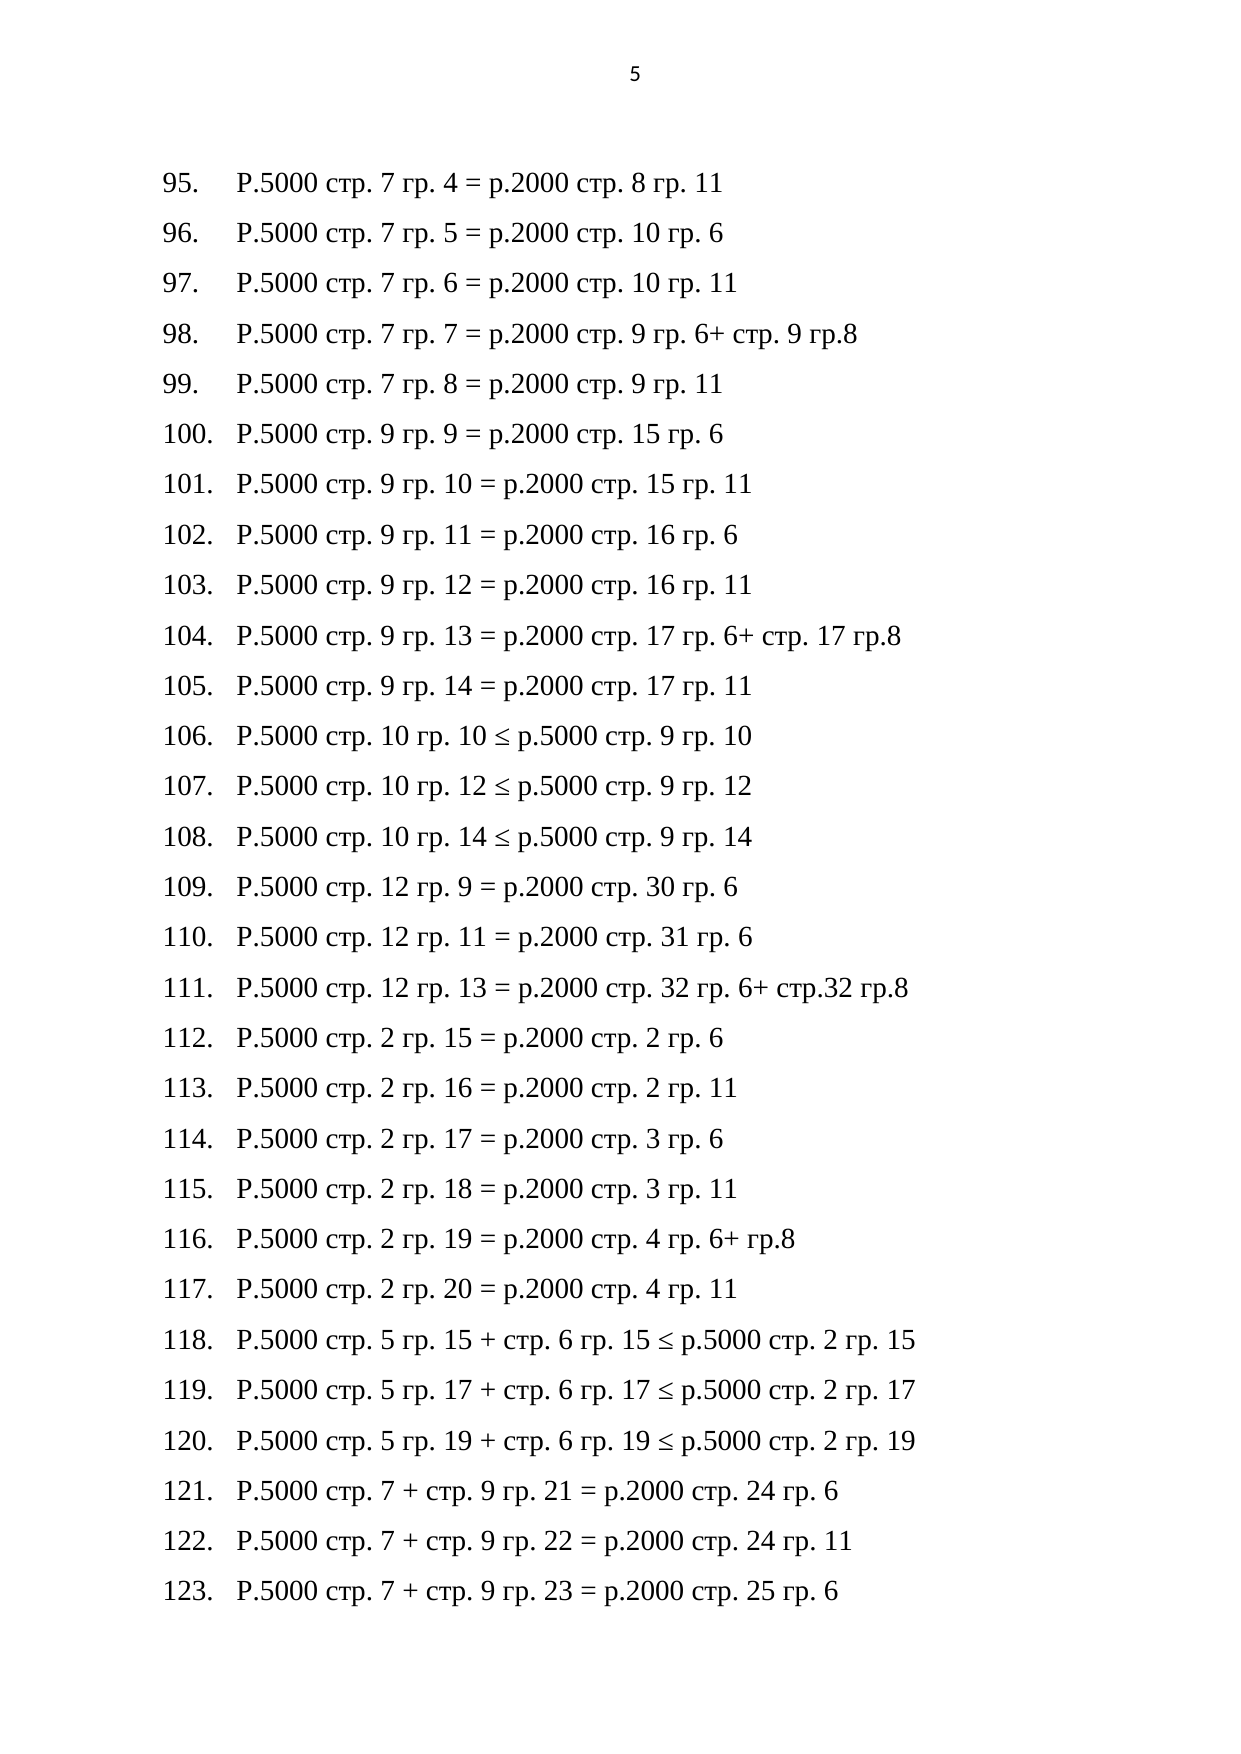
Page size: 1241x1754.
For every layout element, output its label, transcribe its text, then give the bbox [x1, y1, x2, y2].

list Р.5000 стр. 7 гр. 8 = р.2000 стр. 9 гр. 11 [162, 366, 1107, 399]
list Р.5000 стр. 2 гр. 16 = р.2000 стр. 2 гр. 11 [162, 1070, 1107, 1104]
list Р.5000 стр. 2 гр. 17 = р.2000 стр. 3 гр. 6 [162, 1121, 1107, 1154]
list Р.5000 стр. 10 гр. 14 ≤ р.5000 стр. 9 гр. 14 [162, 819, 1107, 852]
list Р.5000 стр. 9 гр. 13 = р.2000 стр. 17 гр. 6+ стр. 17 гр.8 [162, 618, 1107, 651]
list Р.5000 стр. 12 гр. 11 = р.2000 стр. 31 гр. 6 [162, 919, 1107, 953]
list Р.5000 стр. 5 гр. 17 + стр. 6 гр. 17 ≤ р.5000 стр. 2 гр. 17 [162, 1372, 1107, 1406]
list Р.5000 стр. 9 гр. 11 = р.2000 стр. 16 гр. 6 [162, 517, 1107, 551]
list Р.5000 стр. 9 гр. 9 = р.2000 стр. 15 гр. 6 [162, 416, 1107, 450]
list Р.5000 стр. 7 гр. 5 = р.2000 стр. 10 гр. 6 [162, 215, 1107, 249]
list Р.5000 стр. 2 гр. 19 = р.2000 стр. 4 гр. 6+ гр.8 [162, 1221, 1107, 1255]
list Р.5000 стр. 9 гр. 10 = р.2000 стр. 15 гр. 11 [162, 467, 1107, 500]
list Р.5000 стр. 12 гр. 9 = р.2000 стр. 30 гр. 6 [162, 869, 1107, 903]
list Р.5000 стр. 7 + стр. 9 гр. 21 = р.2000 стр. 24 гр. 6 [162, 1473, 1107, 1506]
list Р.5000 стр. 2 гр. 15 = р.2000 стр. 2 гр. 6 [162, 1020, 1107, 1054]
list Р.5000 стр. 12 гр. 13 = р.2000 стр. 32 гр. 6+ стр.32 гр.8 [162, 970, 1107, 1003]
list Р.5000 стр. 10 гр. 12 ≤ р.5000 стр. 9 гр. 12 [162, 768, 1107, 802]
list Р.5000 стр. 9 гр. 14 = р.2000 стр. 17 гр. 11 [162, 668, 1107, 701]
list Р.5000 стр. 5 гр. 15 + стр. 6 гр. 15 ≤ р.5000 стр. 2 гр. 15 [162, 1322, 1107, 1356]
list Р.5000 стр. 7 гр. 4 = р.2000 стр. 8 гр. 11 [162, 165, 1107, 198]
list Р.5000 стр. 10 гр. 10 ≤ р.5000 стр. 9 гр. 10 [162, 718, 1107, 752]
list Р.5000 стр. 7 + стр. 9 гр. 22 = р.2000 стр. 24 гр. 11 [162, 1523, 1107, 1557]
list Р.5000 стр. 7 гр. 6 = р.2000 стр. 10 гр. 11 [162, 265, 1107, 299]
list Р.5000 стр. 9 гр. 12 = р.2000 стр. 16 гр. 11 [162, 567, 1107, 601]
list Р.5000 стр. 7 + стр. 9 гр. 23 = р.2000 стр. 25 гр. 6 [162, 1573, 1107, 1607]
list Р.5000 стр. 2 гр. 18 = р.2000 стр. 3 гр. 11 [162, 1171, 1107, 1204]
list Р.5000 стр. 7 гр. 7 = р.2000 стр. 9 гр. 6+ стр. 9 гр.8 [162, 316, 1107, 349]
list Р.5000 стр. 5 гр. 19 + стр. 6 гр. 19 ≤ р.5000 стр. 2 гр. 19 [162, 1423, 1107, 1456]
list Р.5000 стр. 2 гр. 20 = р.2000 стр. 4 гр. 11 [162, 1272, 1107, 1305]
